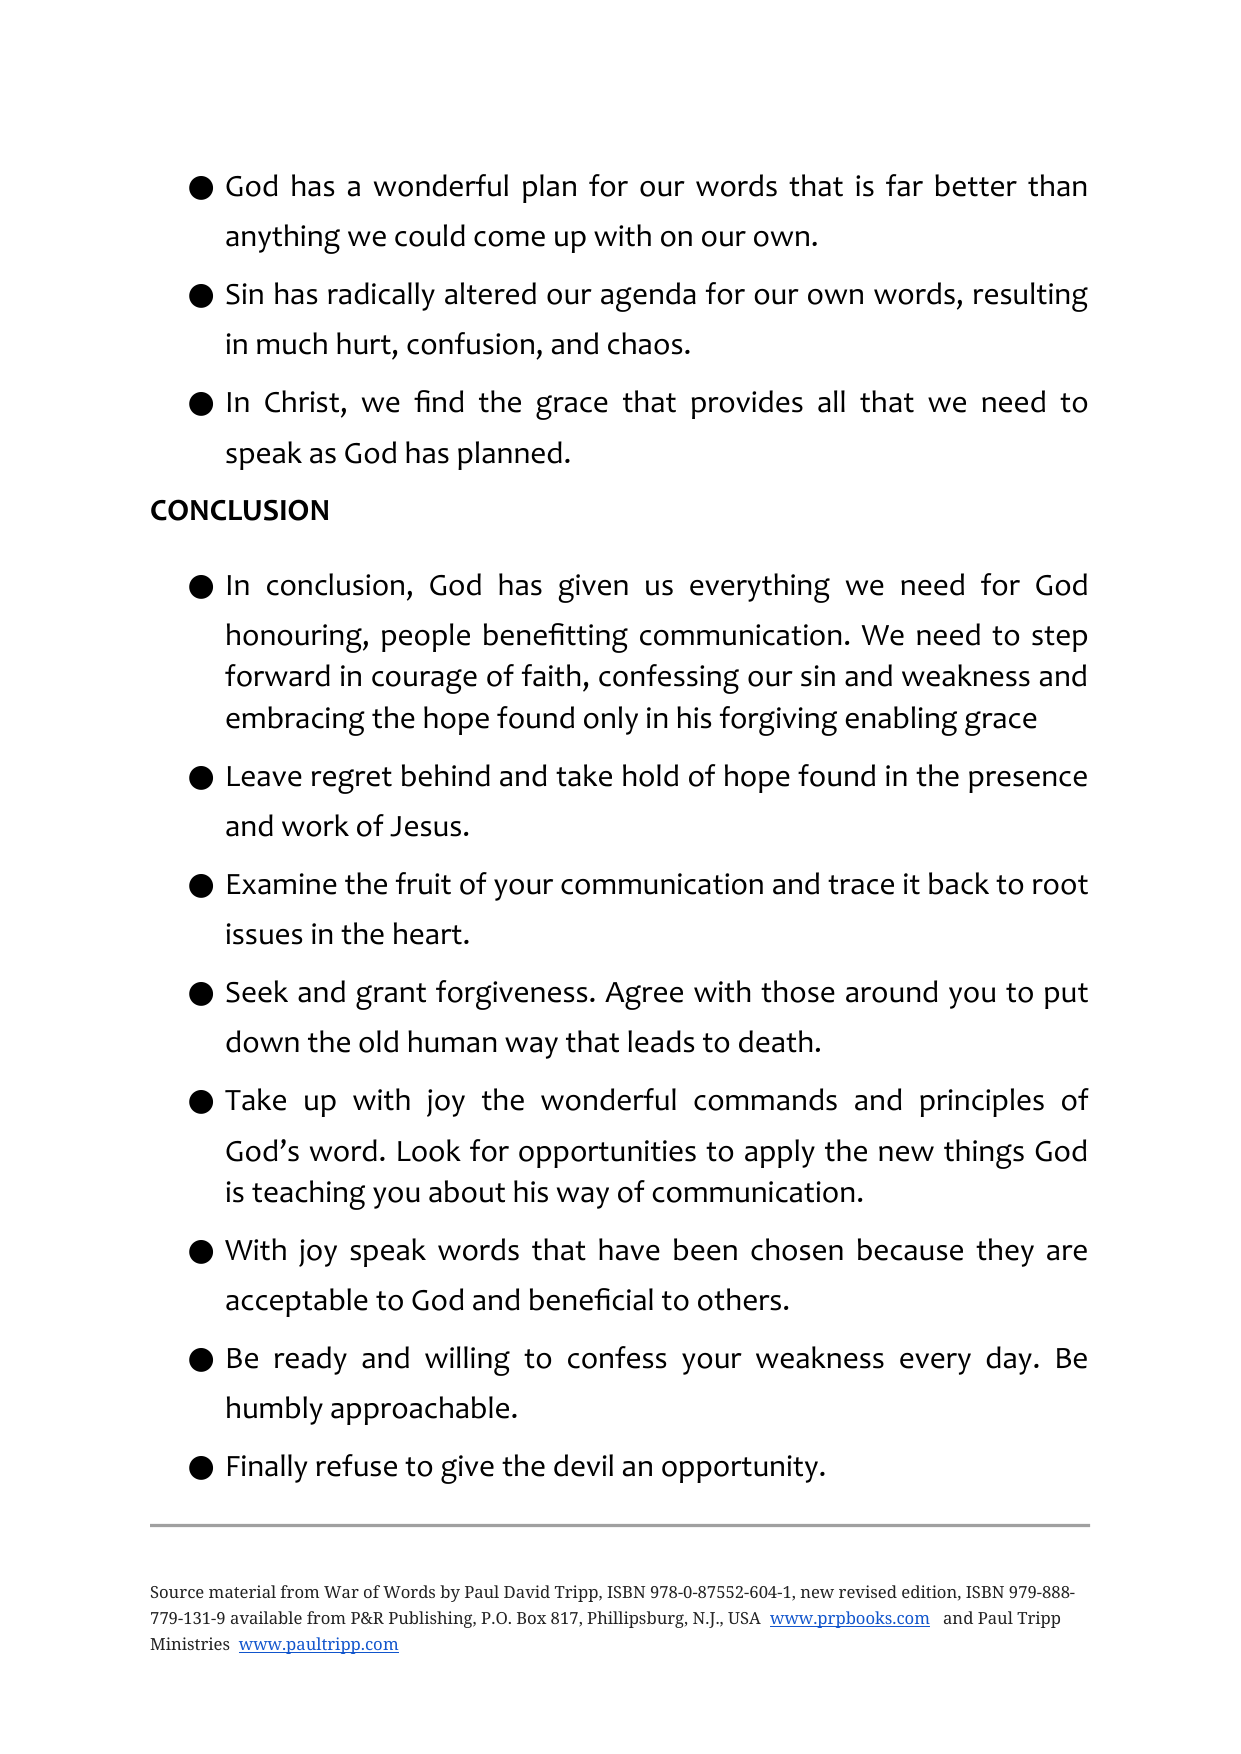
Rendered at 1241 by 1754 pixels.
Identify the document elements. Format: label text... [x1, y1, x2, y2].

list Leave regret behind and take hold of hope found in the presence and work of Jesus. [187, 740, 1090, 845]
list Sin has radically altered our agenda for our own words, resulting in much hurt, confusion, and chaos. [187, 258, 1090, 363]
list God has a wonderful plan for our words that is far better than anything we could come up with on our own. [187, 150, 1090, 255]
list With joy speak words that have been chosen because they are acceptable to God and beneficial to others. [187, 1214, 1090, 1319]
text CONCLUSION [150, 491, 1090, 529]
list Be ready and willing to confess your weakness every day. Be humbly approachable. [187, 1322, 1090, 1427]
list In conclusion, God has given us everything we need for God honouring, people benefitting communication. We need to step forward in courage of faith, confessing our sin and weakness and embracing the hope found only in his forgiving enabling grace [187, 549, 1090, 737]
list Examine the fruit of your communication and trace it back to root issues in the heart. [187, 848, 1090, 953]
list Take up with joy the wonderful commands and principles of God’s word. Look for opportunities to apply the new things God is teaching you about his way of communication. [187, 1064, 1090, 1211]
list In Christ, we find the grace that provides all that we need to speak as God has planned. [187, 366, 1090, 472]
list Finally refuse to give the devil an opportunity. [187, 1430, 1090, 1494]
list Seek and grant forgiveness. Agree with those around you to put down the old human way that leads to death. [187, 956, 1090, 1061]
